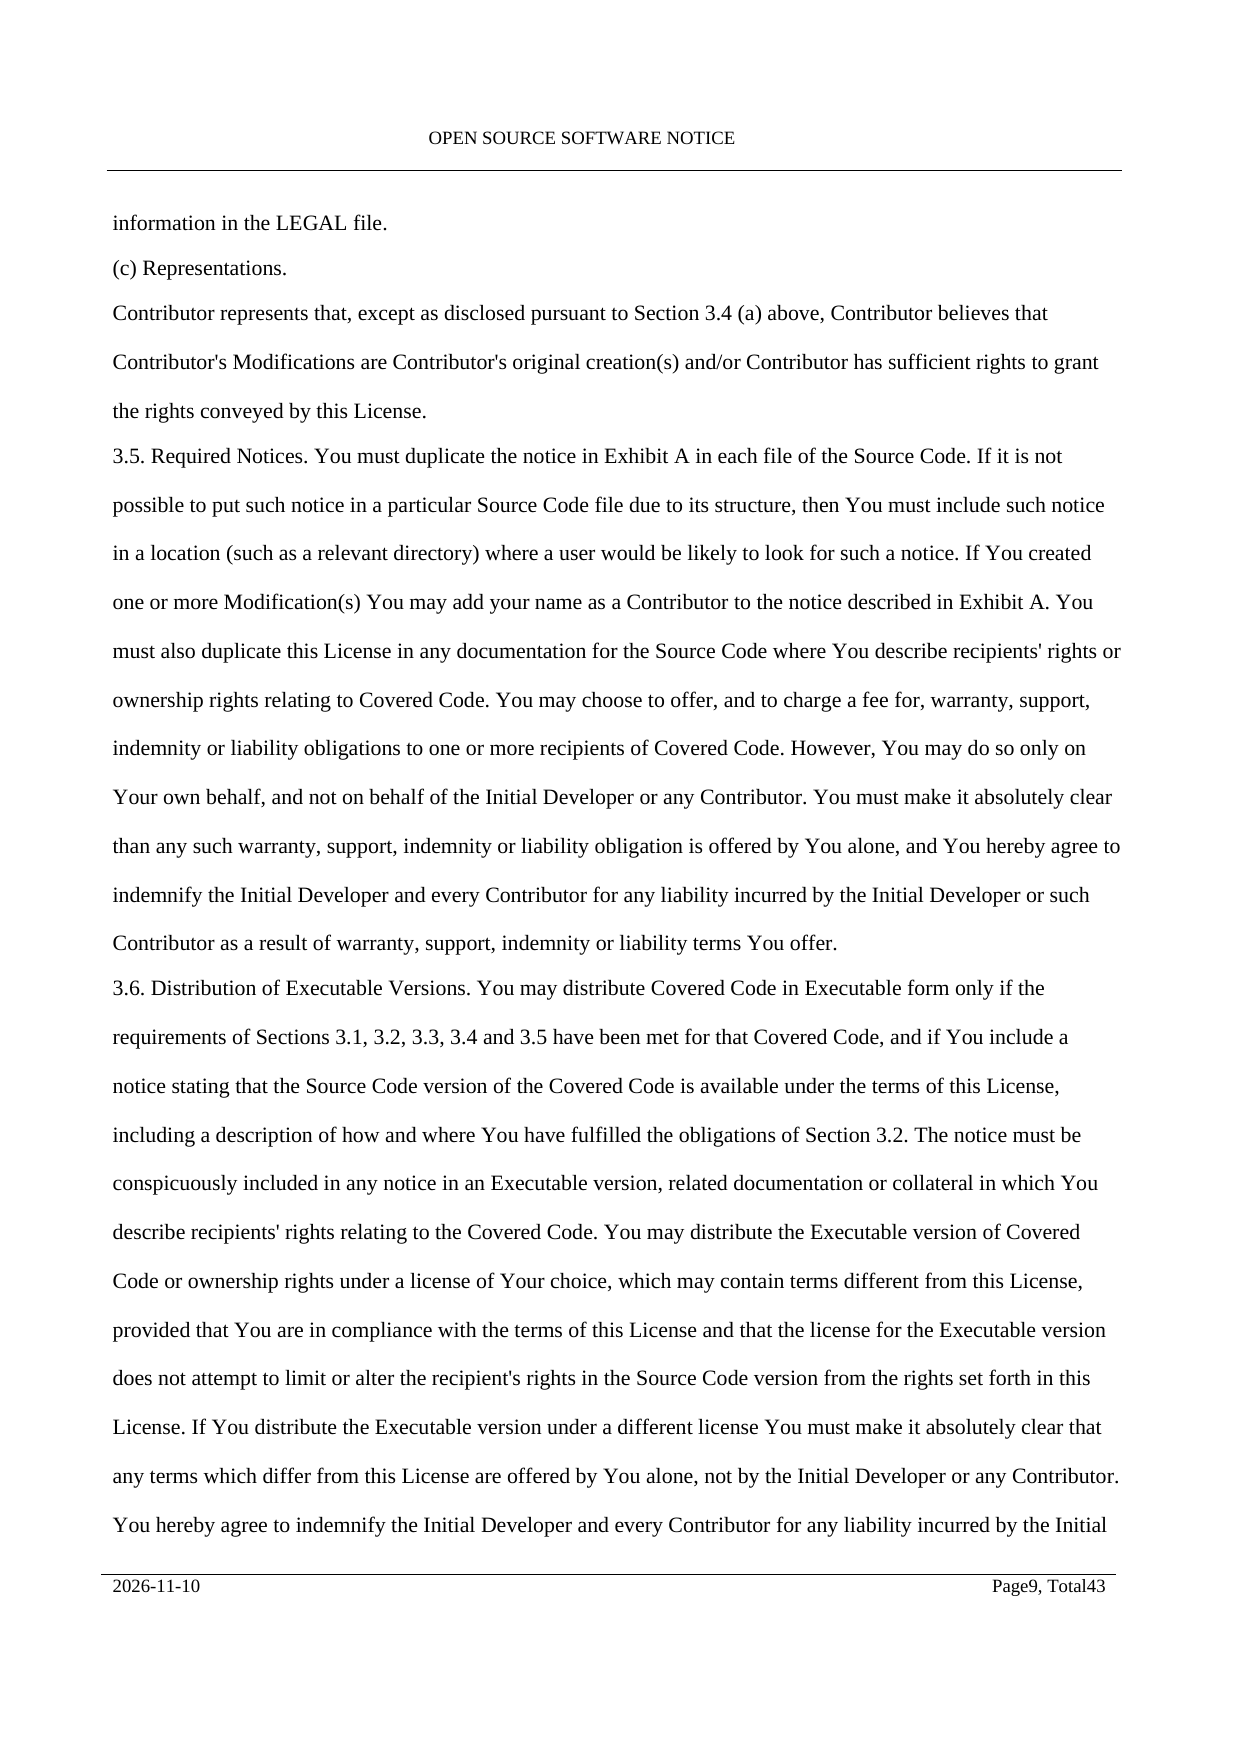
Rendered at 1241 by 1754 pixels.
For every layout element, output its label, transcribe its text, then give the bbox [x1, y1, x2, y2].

text (c) Representations. [112, 251, 1128, 284]
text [112, 206, 1128, 239]
text Contributor represents that, except as disclosed pursuant to Section 3.4 (a) above, Contributor believes that Contributor's Modifications are Contributor's original creation(s) and/or Contributor has sufficient rights to grant the rights conveyed by this License. [112, 297, 1128, 427]
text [112, 972, 1128, 1541]
text 3.5. Required Notices. You must duplicate the notice in Exhibit A in each file of the Source Code. If it is not possible to put such notice in a particular Source Code file due to its structure, then You must include such notice in a location (such as a relevant directory) where a user would be likely to look for such a notice. If You created one or more Modification(s) You may add your name as a Contributor to the notice described in Exhibit A. You must also duplicate this License in any documentation for the Source Code where You describe recipients' rights or ownership rights relating to Covered Code. You may choose to offer, and to charge a fee for, warranty, support, indemnity or liability obligations to one or more recipients of Covered Code. However, You may do so only on Your own behalf, and not on behalf of the Initial Developer or any Contributor. You must make it absolutely clear than any such warranty, support, indemnity or liability obligation is offered by You alone, and You hereby agree to indemnify the Initial Developer and every Contributor for any liability incurred by the Initial Developer or such Contributor as a result of warranty, support, indemnity or liability terms You offer. [112, 439, 1128, 959]
